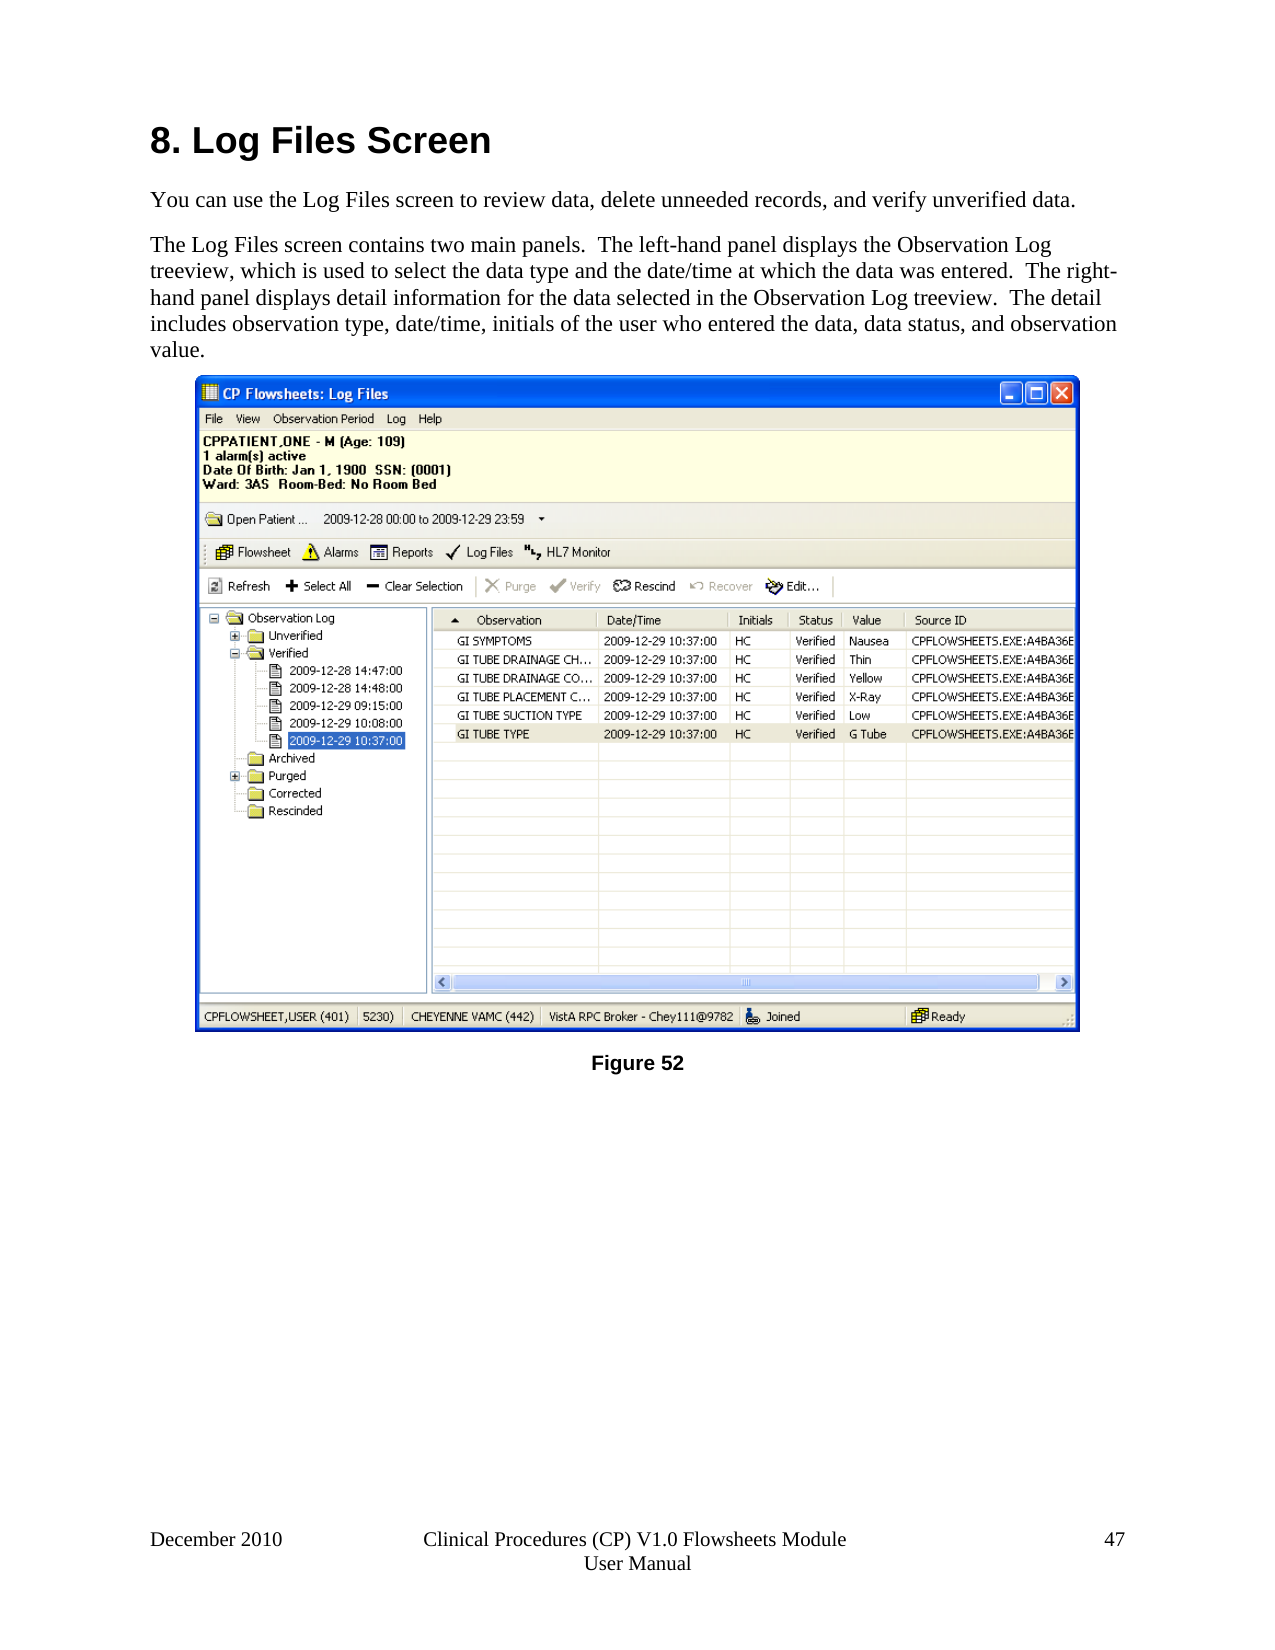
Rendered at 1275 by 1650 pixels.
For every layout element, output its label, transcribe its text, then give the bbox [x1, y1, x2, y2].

picture [195, 375, 1080, 1032]
text The Log Files screen contains two main panels. The left-hand panel displays the Observation Log treeview, which is used to select the data type and the date/time at which the data was entered. The right-hand panel displays detail information for the data selected in the Observation Log treeview. The detail includes observation type, date/time, initials of the user who entered the data, data status, and observation value. [150, 231, 1125, 363]
text You can use the Log Files screen to review data, delete unneeded records, and verify unverified data. [150, 186, 1125, 212]
subtitle Log Files Screen [150, 118, 1125, 161]
